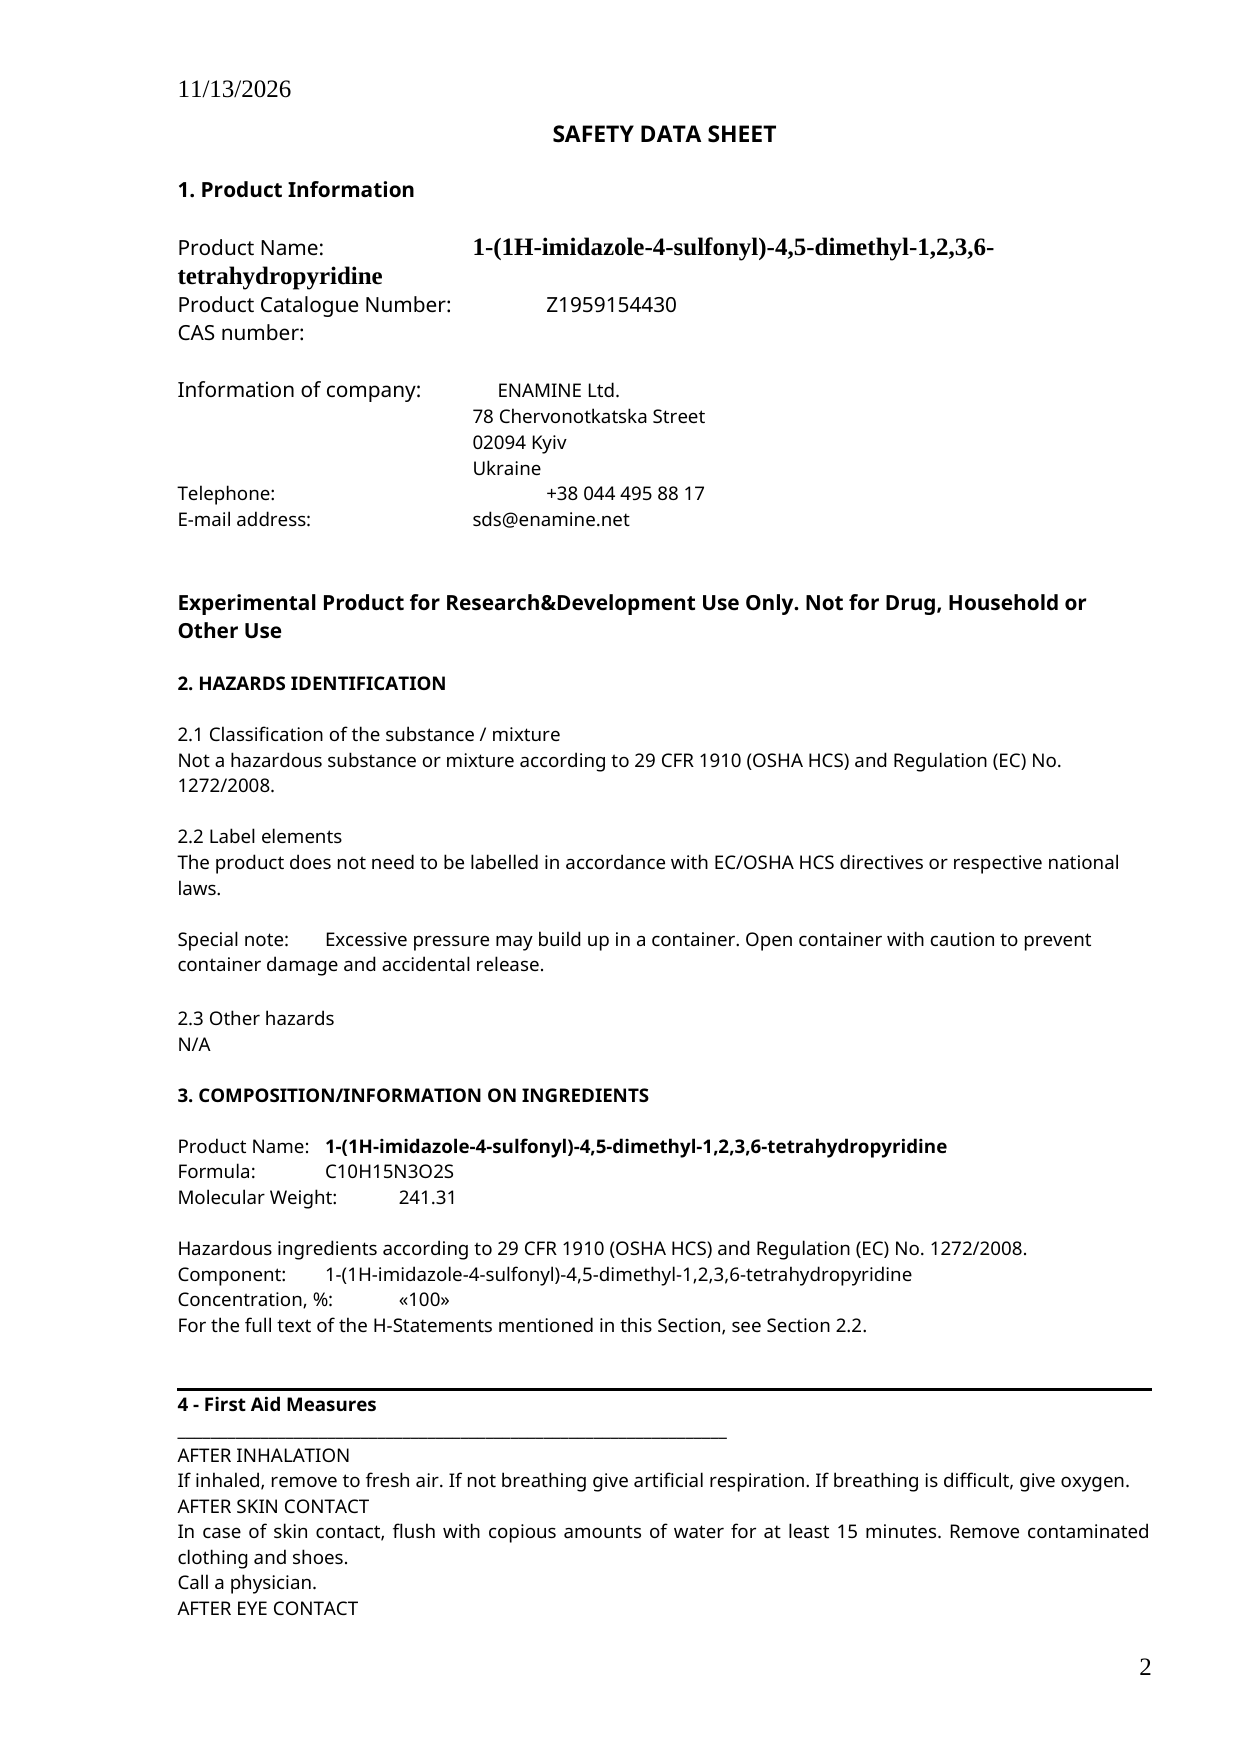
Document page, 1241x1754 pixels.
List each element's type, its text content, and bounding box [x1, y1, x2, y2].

text For the full text of the H-Statements mentioned in this Section, see Section 2.2. [177, 1312, 1152, 1337]
text AFTER SKIN CONTACT [177, 1493, 1152, 1519]
text N/A [177, 1031, 1152, 1057]
text 2. HAZARDS IDENTIFICATION [177, 671, 1152, 696]
text Not a hazardous substance or mixture according to 29 CFR 1910 (OSHA HCS) and Regulation (EC) No. 1272/2008. [177, 747, 1152, 798]
text 78 Chervonotkatska Street [177, 404, 1152, 429]
text Concentration, %: «100» [177, 1286, 1152, 1312]
text 1. Product Information [177, 175, 1152, 203]
text Product Catalogue Number: Z1959154430 [177, 290, 1152, 318]
title SAFETY DATA SHEET [177, 118, 1152, 149]
text Information of company: ENAMINE Ltd. [177, 375, 1152, 404]
text AFTER INHALATION [177, 1442, 1152, 1468]
text 02094 Kyiv [177, 429, 1152, 455]
text 2.2 Label elements [177, 824, 1152, 849]
text E-mail address: sds@enamine.net [177, 506, 1152, 531]
text Formula: C10H15N3O2S [177, 1159, 1152, 1184]
text Product Name: 1-(1H-imidazole-4-sulfonyl)-4,5-dimethyl-1,2,3,6-tetrahydropyridine [177, 232, 1152, 290]
text Telephone: +38 044 495 88 17 [177, 480, 1152, 506]
text 2.1 Classification of the substance / mixture [177, 722, 1152, 747]
text In case of skin contact, flush with copious amounts of water for at least 15 minutes. Remove contaminated clothing and shoes. [177, 1519, 1152, 1570]
text Experimental Product for Research&Development Use Only. Not for Drug, Household or Other Use [177, 588, 1152, 645]
text 3. COMPOSITION/INFORMATION ON INGREDIENTS [177, 1082, 1152, 1108]
text Special note: Excessive pressure may build up in a container. Open container with caution to prevent container damage and accidental release. [177, 926, 1152, 977]
text AFTER EYE CONTACT [177, 1595, 1152, 1621]
text Molecular Weight: 241.31 [177, 1184, 1152, 1210]
text __________________________________________________________________ [177, 1417, 1152, 1442]
text Hazardous ingredients according to 29 CFR 1910 (OSHA HCS) and Regulation (EC) No. 1272/2008. [177, 1235, 1152, 1261]
text Product Name: 1-(1H-imidazole-4-sulfonyl)-4,5-dimethyl-1,2,3,6-tetrahydropyridine [177, 1133, 1152, 1159]
text If inhaled, remove to fresh air. If not breathing give artificial respiration. If breathing is difficult, give oxygen. [177, 1468, 1152, 1493]
text Call a physician. [177, 1570, 1152, 1595]
text Ukraine [177, 455, 1152, 480]
text CAS number: [177, 318, 1152, 347]
text 2.3 Other hazards [177, 1006, 1152, 1031]
text Component: 1-(1H-imidazole-4-sulfonyl)-4,5-dimethyl-1,2,3,6-tetrahydropyridine [177, 1261, 1152, 1286]
text 4 - First Aid Measures [177, 1391, 1152, 1417]
text The product does not need to be labelled in accordance with EC/OSHA HCS directives or respective national laws. [177, 849, 1152, 900]
